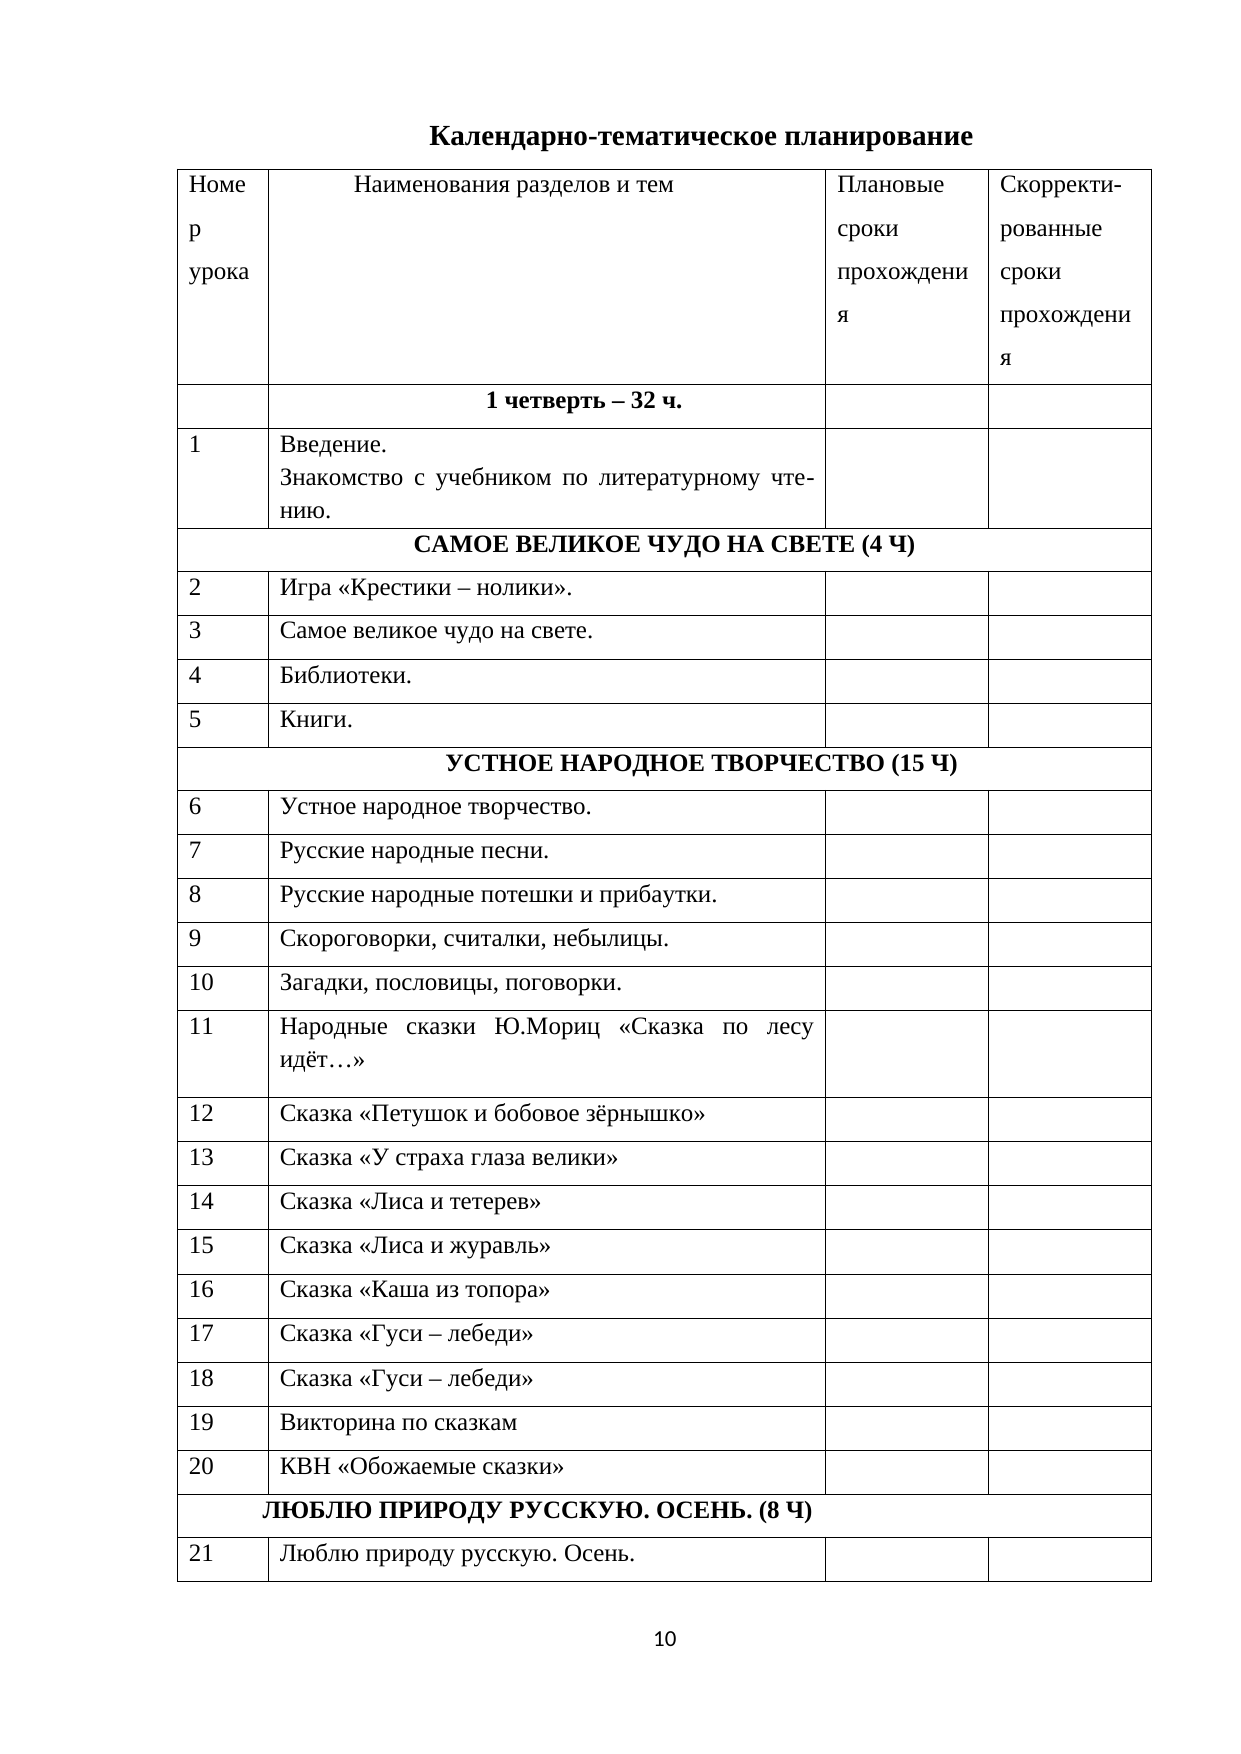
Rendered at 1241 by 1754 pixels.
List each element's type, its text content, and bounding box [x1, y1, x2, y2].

table_cell 1 четверть – 32 ч. [269, 385, 825, 428]
table_cell 21 [178, 1538, 268, 1581]
table_cell 14 [178, 1186, 268, 1229]
table_cell [826, 1186, 988, 1229]
table_cell Народные сказки Ю.Мориц «Сказка по лесу идёт…» [269, 1011, 825, 1097]
table_cell [826, 1098, 988, 1141]
text Календарно-тематическое планирование [177, 118, 1152, 152]
table_cell 6 [178, 791, 268, 834]
table_cell [989, 1230, 1151, 1273]
table_cell [826, 616, 988, 659]
table_cell [826, 429, 988, 528]
table_cell [989, 616, 1151, 659]
table_cell [989, 429, 1151, 528]
table_cell 1 [178, 429, 268, 528]
table_cell 16 [178, 1275, 268, 1317]
table_cell 17 [178, 1319, 268, 1362]
table_cell [989, 572, 1151, 614]
table_cell [826, 704, 988, 747]
table_cell [989, 1363, 1151, 1406]
table_cell Загадки, пословицы, поговорки. [269, 967, 825, 1010]
table_cell 13 [178, 1142, 268, 1185]
table_cell [989, 385, 1151, 428]
table_cell [989, 1098, 1151, 1141]
table_cell Введение. Знакомство с учебником по литературному чтению. [269, 429, 825, 528]
table_cell Игра «Крестики – нолики». [269, 572, 825, 614]
table_cell [989, 879, 1151, 922]
table_cell 12 [178, 1098, 268, 1141]
table_cell Русские народные потешки и прибаутки. [269, 879, 825, 922]
table_cell 3 [178, 616, 268, 659]
table_cell 10 [178, 967, 268, 1010]
table_cell [826, 835, 988, 878]
table_cell 19 [178, 1407, 268, 1450]
table_cell [989, 1319, 1151, 1362]
table_cell [826, 1142, 988, 1185]
table_cell Устное народное творчество. [269, 791, 825, 834]
table_cell ЛЮБЛЮ ПРИРОДУ РУССКУЮ. ОСЕНЬ. (8 Ч) [178, 1495, 1151, 1537]
table_cell [826, 1319, 988, 1362]
table_cell 2 [178, 572, 268, 614]
table_cell [989, 660, 1151, 703]
table_header Номер урока [178, 170, 268, 384]
table_cell 7 [178, 835, 268, 878]
table_cell [826, 1407, 988, 1450]
table_cell 15 [178, 1230, 268, 1273]
table_cell КВН «Обожаемые сказки» [269, 1451, 825, 1494]
table_header Скорректи-рованные сроки прохождения [989, 170, 1151, 384]
table_cell Сказка «Лиса и журавль» [269, 1230, 825, 1273]
table_cell 18 [178, 1363, 268, 1406]
table_cell Сказка «У страха глаза велики» [269, 1142, 825, 1185]
table_cell [826, 923, 988, 966]
table_cell [178, 385, 268, 428]
table_cell [989, 835, 1151, 878]
table_cell Книги. [269, 704, 825, 747]
table_cell [826, 1363, 988, 1406]
table_cell [826, 1230, 988, 1273]
table_cell 8 [178, 879, 268, 922]
table_header Наименования разделов и тем [269, 170, 825, 384]
table_cell [826, 1451, 988, 1494]
table_cell [989, 967, 1151, 1010]
table_cell Библиотеки. [269, 660, 825, 703]
table_cell [989, 1451, 1151, 1494]
table_cell Скороговорки, считалки, небылицы. [269, 923, 825, 966]
table_cell [989, 704, 1151, 747]
table_cell [826, 1011, 988, 1097]
table_cell [826, 879, 988, 922]
table_cell Самое великое чудо на свете. [269, 616, 825, 659]
table_cell Люблю природу русскую. Осень. [269, 1538, 825, 1581]
table_cell 5 [178, 704, 268, 747]
table_cell [989, 1275, 1151, 1317]
table_cell Сказка «Каша из топора» [269, 1275, 825, 1317]
table_cell [989, 1186, 1151, 1229]
table_cell [989, 1011, 1151, 1097]
table_cell 11 [178, 1011, 268, 1097]
table_cell [826, 660, 988, 703]
table_cell Викторина по сказкам [269, 1407, 825, 1450]
table_cell 20 [178, 1451, 268, 1494]
table_cell [826, 1275, 988, 1317]
table_cell [826, 385, 988, 428]
table_cell Сказка «Гуси – лебеди» [269, 1363, 825, 1406]
table_cell 4 [178, 660, 268, 703]
table_cell САМОЕ ВЕЛИКОЕ ЧУДО НА СВЕТЕ (4 Ч) [178, 529, 1151, 571]
table_cell 9 [178, 923, 268, 966]
table_header Плановые сроки прохождения [826, 170, 988, 384]
table_cell Русские народные песни. [269, 835, 825, 878]
table_cell Сказка «Петушок и бобовое зёрнышко» [269, 1098, 825, 1141]
table_cell [826, 791, 988, 834]
table_cell [826, 1538, 988, 1581]
table_cell [989, 923, 1151, 966]
table_cell Сказка «Гуси – лебеди» [269, 1319, 825, 1362]
table_cell УСТНОЕ НАРОДНОЕ ТВОРЧЕСТВО (15 Ч) [178, 748, 1151, 790]
table_cell [989, 1407, 1151, 1450]
table_cell [989, 1142, 1151, 1185]
table_cell [989, 1538, 1151, 1581]
table_cell [826, 572, 988, 614]
table_cell Сказка «Лиса и тетерев» [269, 1186, 825, 1229]
table_cell [989, 791, 1151, 834]
table_cell [826, 967, 988, 1010]
